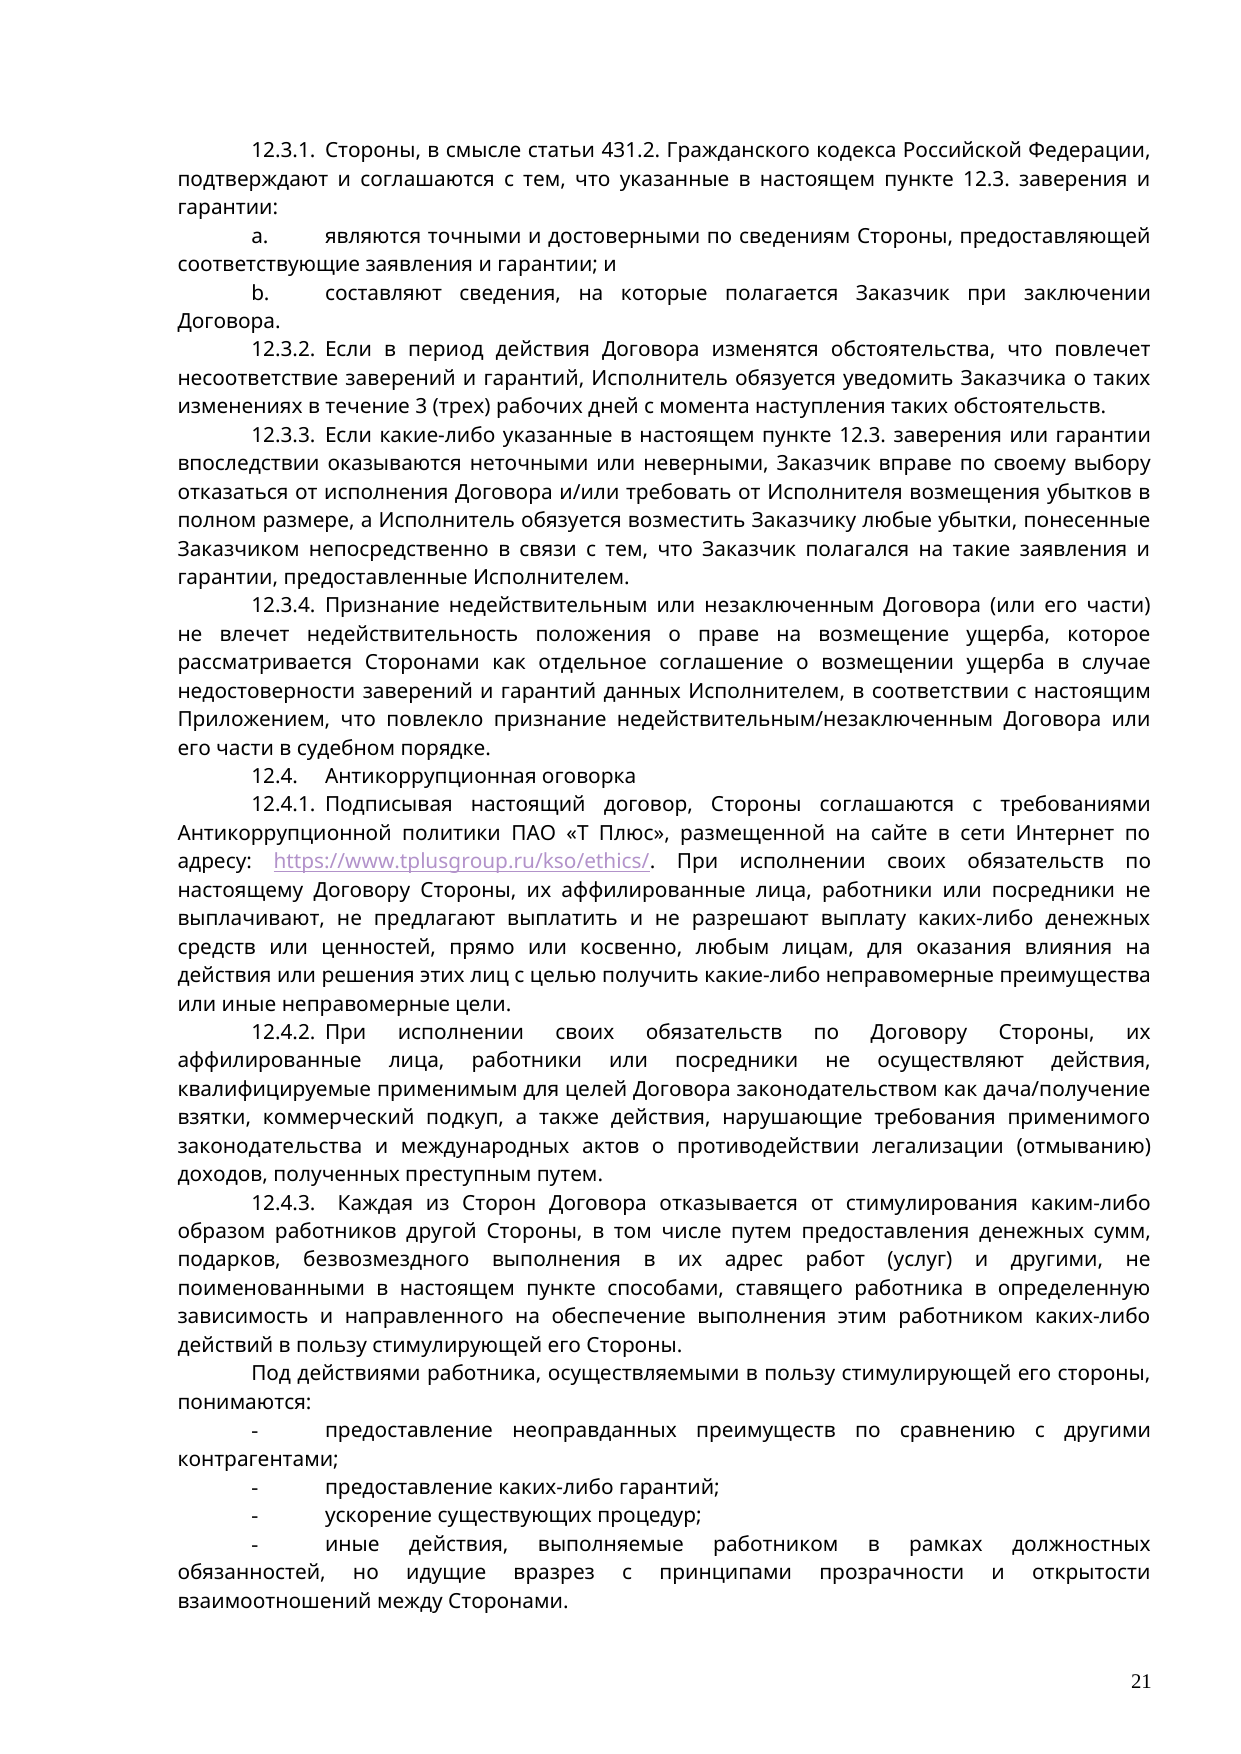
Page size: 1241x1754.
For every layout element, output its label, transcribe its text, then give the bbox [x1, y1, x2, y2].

list Подписывая настоящий договор, Стороны соглашаются с требованиями Антикоррупционной политики ПАО «Т Плюс», размещенной на сайте в сети Интернет по адресу: https://www.tplusgroup.ru/kso/ethics/. При исполнении своих обязательств по настоящему Договору Стороны, их аффилированные лица, работники или посредники не выплачивают, не предлагают выплатить и не разрешают выплату каких-либо денежных средств или ценностей, прямо или косвенно, любым лицам, для оказания влияния на действия или решения этих лиц с целью получить какие-либо неправомерные преимущества или иные неправомерные цели. [177, 789, 1152, 1017]
list являются точными и достоверными по сведениям Стороны, предоставляющей соответствующие заявления и гарантии; и [177, 221, 1152, 278]
list При исполнении своих обязательств по Договору Стороны, их аффилированные лица, работники или посредники не осуществляют действия, квалифицируемые применимым для целей Договора законодательством как дача/получение взятки, коммерческий подкуп, а также действия, нарушающие требования применимого законодательства и международных актов о противодействии легализации (отмыванию) доходов, полученных преступным путем. [177, 1017, 1152, 1188]
list предоставление неоправданных преимуществ по сравнению с другими контрагентами; [177, 1415, 1152, 1472]
list ускорение существующих процедур; [177, 1501, 1152, 1529]
list Стороны, в смысле статьи 431.2. Гражданского кодекса Российской Федерации, подтверждают и соглашаются с тем, что указанные в настоящем пункте 12.3. заверения и гарантии: [177, 136, 1152, 221]
list предоставление каких-либо гарантий; [177, 1472, 1152, 1501]
list Антикоррупционная оговорка [177, 761, 1152, 789]
list Под действиями работника, осуществляемыми в пользу стимулирующей его стороны, понимаются: [177, 1358, 1152, 1415]
list иные действия, выполняемые работником в рамках должностных обязанностей, но идущие вразрез с принципами прозрачности и открытости взаимоотношений между Сторонами. [177, 1529, 1152, 1614]
list Признание недействительным или незаключенным Договора (или его части) не влечет недействительность положения о праве на возмещение ущерба, которое рассматривается Сторонами как отдельное соглашение о возмещении ущерба в случае недостоверности заверений и гарантий данных Исполнителем, в соответствии с настоящим Приложением, что повлекло признание недействительным/незаключенным Договора или его части в судебном порядке. [177, 591, 1152, 761]
list Каждая из Сторон Договора отказывается от стимулирования каким-либо образом работников другой Стороны, в том числе путем предоставления денежных сумм, подарков, безвозмездного выполнения в их адрес работ (услуг) и другими, не поименованными в настоящем пункте способами, ставящего работника в определенную зависимость и направленного на обеспечение выполнения этим работником каких-либо действий в пользу стимулирующей его Стороны. [177, 1188, 1152, 1358]
list Если какие-либо указанные в настоящем пункте 12.3. заверения или гарантии впоследствии оказываются неточными или неверными, Заказчик вправе по своему выбору отказаться от исполнения Договора и/или требовать от Исполнителя возмещения убытков в полном размере, а Исполнитель обязуется возместить Заказчику любые убытки, понесенные Заказчиком непосредственно в связи с тем, что Заказчик полагался на такие заявления и гарантии, предоставленные Исполнителем. [177, 420, 1152, 591]
list составляют сведения, на которые полагается Заказчик при заключении Договора. [177, 278, 1152, 334]
list Если в период действия Договора изменятся обстоятельства, что повлечет несоответствие заверений и гарантий, Исполнитель обязуется уведомить Заказчика о таких изменениях в течение 3 (трех) рабочих дней с момента наступления таких обстоятельств. [177, 334, 1152, 420]
